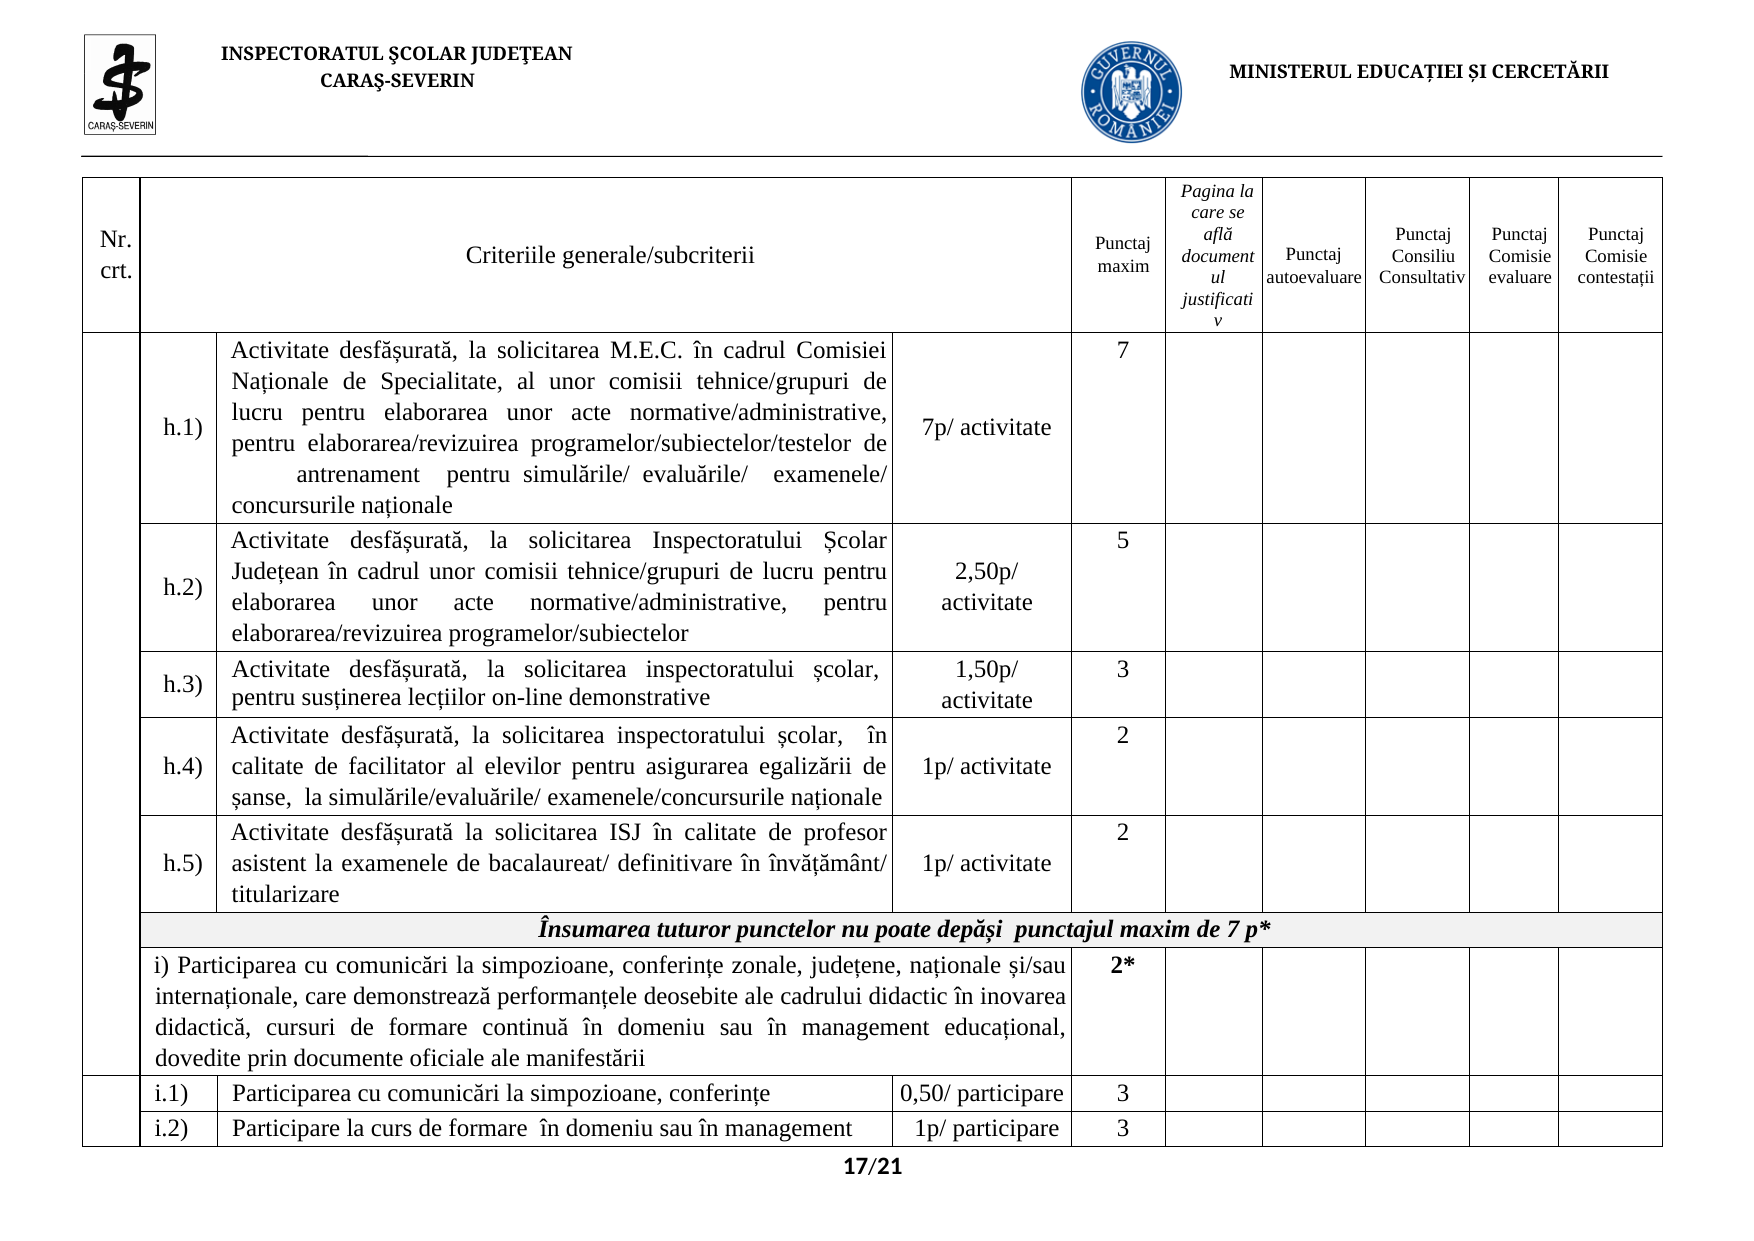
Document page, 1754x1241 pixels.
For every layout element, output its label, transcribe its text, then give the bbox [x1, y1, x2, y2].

table_cell [1559, 718, 1662, 814]
picture [83, 32, 157, 137]
table_cell [1263, 333, 1365, 523]
table_cell Activitate desfășurată la solicitarea ISJ în calitate de profesor asistent la examenele de bacalaureat/ definitivare în învățământ/ titularizare [217, 816, 892, 912]
table_cell [1366, 1112, 1469, 1146]
table_header Punctaj Comisie contestații [1559, 178, 1662, 332]
table_cell [1559, 1112, 1662, 1146]
table_cell [1366, 1076, 1469, 1111]
table_cell h.4) [141, 718, 216, 814]
table_cell Participarea cu comunicări la simpozioane, conferințe [218, 1076, 892, 1111]
table_cell [1559, 333, 1662, 523]
table_cell [1366, 524, 1469, 651]
table_cell [1470, 948, 1558, 1075]
table_cell [1470, 333, 1558, 523]
table_cell 2 [1072, 816, 1165, 912]
table_cell 2 [1072, 718, 1165, 814]
table_header Punctaj maxim [1072, 178, 1165, 332]
table_cell [1470, 1112, 1558, 1146]
table_header Punctaj Consiliu Consultativ [1366, 178, 1469, 332]
table_cell h.1) [141, 333, 216, 523]
table_cell 3 [1072, 652, 1165, 717]
table_cell [1166, 718, 1262, 814]
table_cell 5 [1072, 524, 1165, 651]
table_header Pagina la care se află documentul justificativ [1166, 178, 1262, 332]
table_cell Însumarea tuturor punctelor nu poate depăși punctajul maxim de 7 p* [141, 913, 1662, 947]
picture [1080, 40, 1183, 144]
table_cell Activitate desfășurată, la solicitarea M.E.C. în cadrul Comisiei Naționale de Specialitate, al unor comisii tehnice/grupuri de lucru pentru elaborarea unor acte normative/administrative, pentru elaborarea/revizuirea programelor/subiectelor/testelor de antrenament pentru simulările/ evaluările/ examenele/ concursurile naționale [217, 333, 892, 523]
table_cell [1559, 652, 1662, 717]
table_cell [1366, 718, 1469, 814]
table_cell h.3) [141, 652, 216, 717]
table_header Punctaj Comisie evaluare [1470, 178, 1558, 332]
table_cell [1470, 652, 1558, 717]
table_cell [1470, 718, 1558, 814]
table_cell 7 [1072, 333, 1165, 523]
table_cell [1366, 333, 1469, 523]
table_cell [1263, 1076, 1365, 1111]
table_cell 1p/ activitate [893, 718, 1071, 814]
table_cell [1366, 652, 1469, 717]
table_cell 1p/ participare [893, 1112, 1071, 1146]
table_cell [1263, 948, 1365, 1075]
table_cell [1559, 524, 1662, 651]
table_cell i) Participarea cu comunicări la simpozioane, conferințe zonale, județene, naționale și/sau internaționale, care demonstrează performanțele deosebite ale cadrului didactic în inovarea didactică, cursuri de formare continuă în domeniu sau în management educațional, dovedite prin documente oficiale ale manifestării [141, 948, 1071, 1075]
table_cell [1559, 1076, 1662, 1111]
table_cell Activitate desfășurată, la solicitarea inspectoratului școlar, în calitate de facilitator al elevilor pentru asigurarea egalizării de șanse, la simulările/evaluările/ examenele/concursurile naționale [217, 718, 892, 814]
table_cell [1166, 948, 1262, 1075]
table_cell [1559, 948, 1662, 1075]
table_cell [1559, 816, 1662, 912]
table_cell i.1) [141, 1076, 217, 1111]
table_cell [1263, 816, 1365, 912]
table_cell 0,50/ participare [893, 1076, 1071, 1111]
table_cell 2,50p/ activitate [893, 524, 1071, 651]
table_cell [1166, 333, 1262, 523]
table_cell i.2) [141, 1112, 217, 1146]
table_cell [83, 1076, 139, 1146]
table_cell Activitate desfășurată, la solicitarea inspectoratului școlar, pentru susținerea lecțiilor on-line demonstrative [217, 652, 892, 717]
table_cell 3 [1072, 1112, 1165, 1146]
table_cell [1366, 948, 1469, 1075]
table_cell 1p/ activitate [893, 816, 1071, 912]
table_cell [1470, 816, 1558, 912]
table_cell [1470, 1076, 1558, 1111]
table_cell [1366, 816, 1469, 912]
table_cell Activitate desfășurată, la solicitarea Inspectoratului Școlar Județean în cadrul unor comisii tehnice/grupuri de lucru pentru elaborarea unor acte normative/administrative, pentru elaborarea/revizuirea programelor/subiectelor [217, 524, 892, 651]
table_cell Participare la curs de formare în domeniu sau în management educațional [218, 1112, 892, 1146]
table_cell [1263, 652, 1365, 717]
table_cell h.5) [141, 816, 216, 912]
table_cell 7p/ activitate [893, 333, 1071, 523]
table_cell [1166, 524, 1262, 651]
table_cell [1263, 524, 1365, 651]
table_header Punctaj autoevaluare [1263, 178, 1365, 332]
table_cell [1263, 1112, 1365, 1146]
table_cell [1166, 1076, 1262, 1111]
table_cell [1166, 816, 1262, 912]
table_cell [1166, 652, 1262, 717]
table_cell 2* [1072, 948, 1165, 1075]
table_cell 3 [1072, 1076, 1165, 1111]
table_cell h.2) [141, 524, 216, 651]
table_header Criteriile generale/subcriterii [141, 178, 1071, 332]
table_cell [1166, 1112, 1262, 1146]
table_cell 1,50p/ activitate [893, 652, 1071, 717]
table_cell [1263, 718, 1365, 814]
table_header Nr. crt. [83, 178, 139, 332]
table_cell [1470, 524, 1558, 651]
